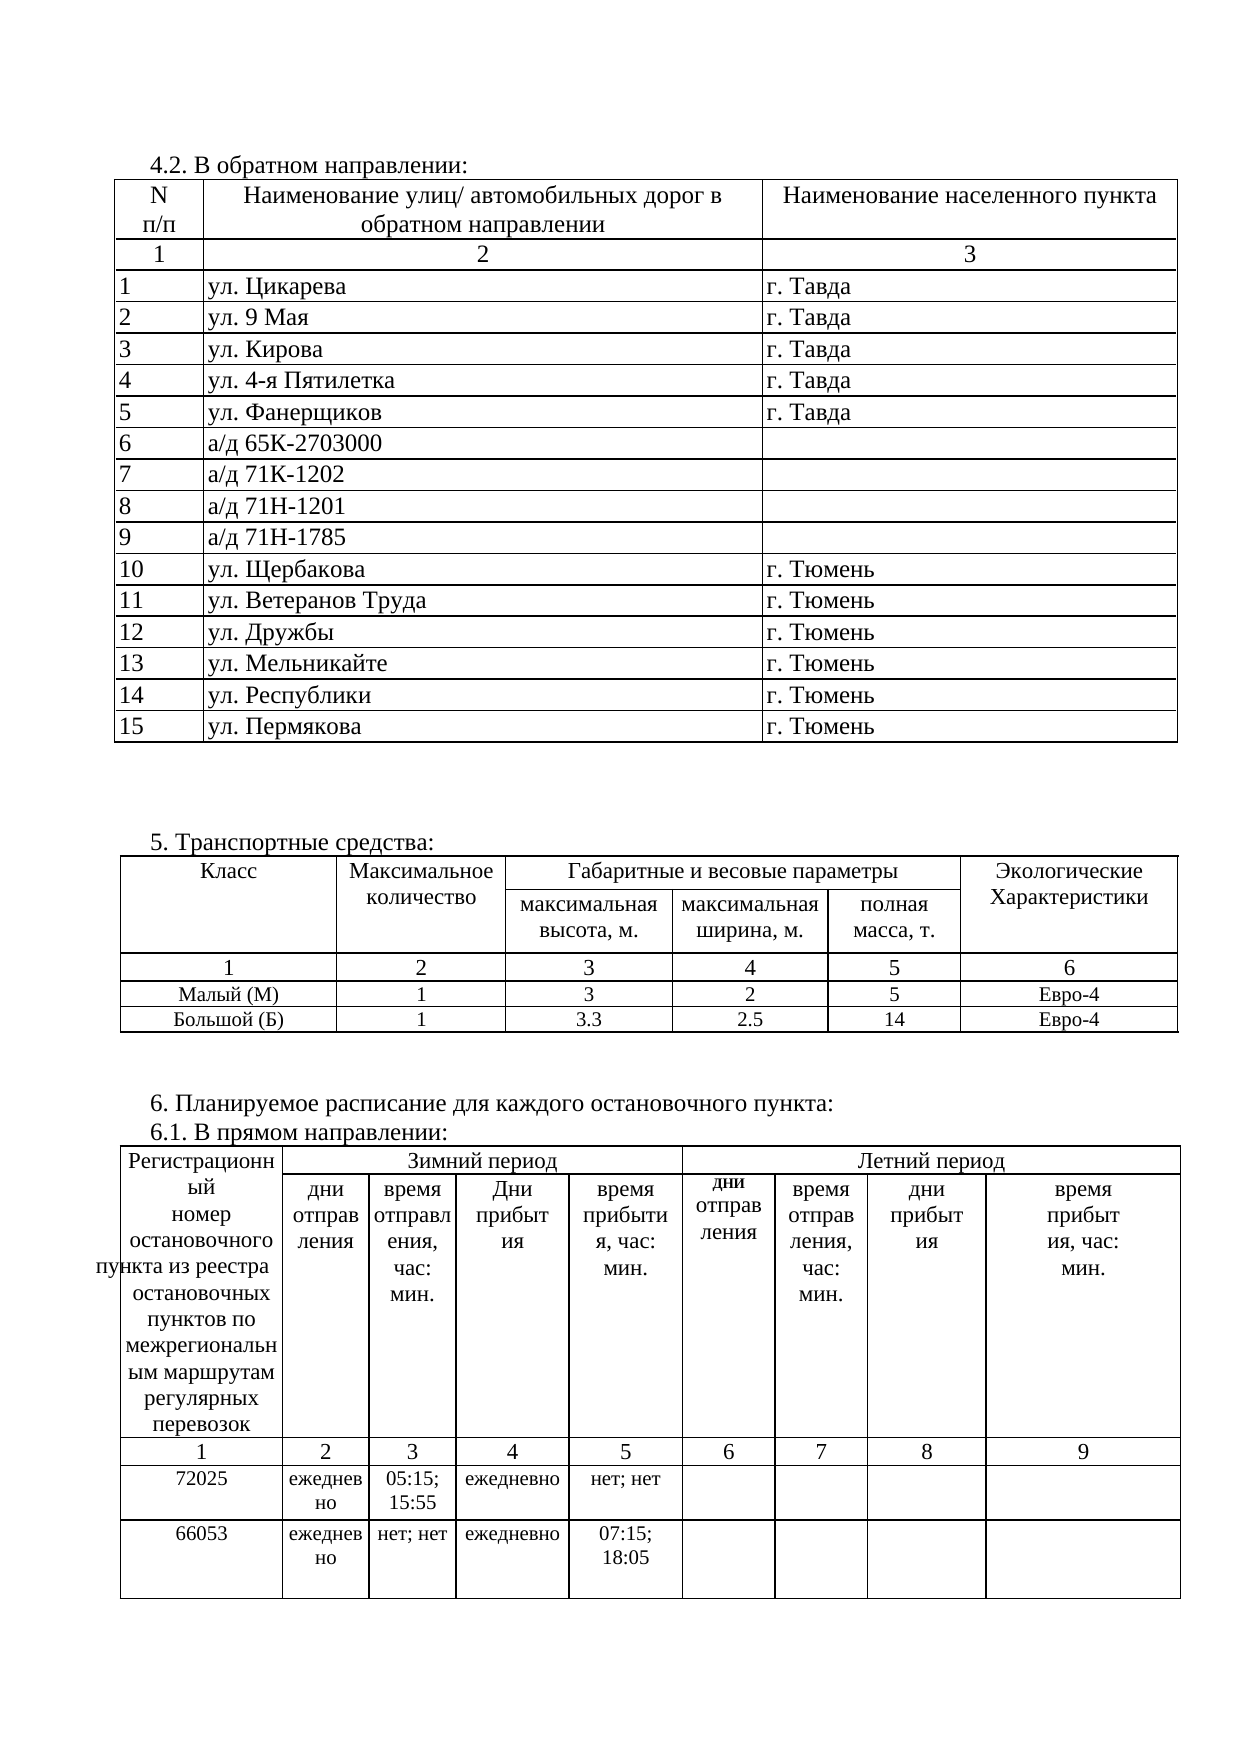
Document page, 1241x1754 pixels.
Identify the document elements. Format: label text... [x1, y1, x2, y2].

table_cell ул. 9 Мая [204, 302, 762, 332]
table_cell ул. Ветеранов Труда [204, 586, 762, 615]
table_cell время отправ ления, час: мин. [776, 1175, 867, 1437]
table_cell г. Тавда [763, 395, 1177, 427]
table_cell ул. Дружбы [204, 617, 762, 647]
table_cell 4 [115, 365, 203, 395]
table_cell [776, 1521, 867, 1597]
table_header Наименование улиц/ автомобильных дорог в обратном направлении [204, 180, 762, 238]
table_cell г. Тавда [763, 364, 1177, 395]
table_cell [987, 1521, 1180, 1597]
table_cell ул. Республики [204, 680, 762, 710]
table_header Максимальное количество [337, 857, 505, 952]
table_cell нет; нет [570, 1466, 682, 1519]
table_cell максимальная ширина, м. [673, 890, 827, 952]
table_cell 6 [961, 954, 1177, 980]
table_cell 05:15; 15:55 [370, 1466, 455, 1519]
table_cell 1 [121, 954, 336, 980]
table_cell [683, 1521, 774, 1597]
table_cell 9 [115, 522, 203, 552]
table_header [121, 1147, 282, 1437]
table_cell 5 [570, 1438, 682, 1465]
table_cell [763, 427, 1177, 458]
table_cell 14 [115, 679, 203, 710]
table_cell [763, 458, 1177, 489]
table_cell максимальная высота, м. [506, 890, 672, 952]
table_cell 2 [337, 954, 505, 980]
table_cell 1 [115, 239, 203, 269]
table_cell 4 [457, 1438, 568, 1465]
table_cell 12 [115, 616, 203, 647]
text 5. Транспортные средства: [150, 827, 1090, 855]
table_cell 3 [115, 333, 203, 364]
text 6.1. В прямом направлении: [150, 1117, 1090, 1145]
table_cell время прибыти я, час: мин. [570, 1175, 682, 1437]
table_cell 7 [776, 1438, 867, 1465]
table_cell г. Тюмень [763, 615, 1177, 647]
table_cell дни отправ ления [283, 1175, 368, 1437]
table_cell г. Тюмень [763, 710, 1177, 741]
table_cell ДНИ отправ ления [683, 1175, 774, 1437]
table_header Экологические Характеристики [961, 857, 1177, 952]
table_header Наименование населенного пункта [763, 180, 1177, 238]
table_header Класс [121, 857, 336, 952]
table_cell ул. 4-я Пятилетка [204, 365, 762, 395]
table_cell ул. Кирова [204, 334, 762, 364]
table_cell а/д 65К-2703000 [204, 428, 762, 458]
table_cell время отправл ения, час: мин. [370, 1175, 455, 1437]
table_cell [868, 1521, 985, 1597]
table_cell 4 [673, 954, 827, 980]
table_cell 07:15; 18:05 [570, 1521, 682, 1597]
table_cell [763, 490, 1177, 521]
table_cell 10 [115, 554, 203, 584]
table_cell нет; нет [370, 1521, 455, 1597]
table_cell [868, 1466, 985, 1519]
table_cell 1 [337, 1007, 505, 1031]
table_header Зимний период [283, 1147, 682, 1173]
table_cell 8 [868, 1438, 985, 1465]
table_cell ул. Мельникайте [204, 648, 762, 678]
table_cell 1 [115, 270, 203, 301]
table_cell 3 [763, 238, 1177, 269]
table_cell полная масса, т. [829, 890, 960, 952]
table_header Летний период [683, 1147, 1180, 1173]
table_cell ежедневно [457, 1466, 568, 1519]
table_header Габаритные и весовые параметры [506, 857, 960, 889]
table_cell а/д 71Н-1201 [204, 491, 762, 521]
table_cell [987, 1466, 1180, 1519]
table_cell 1 [337, 982, 505, 1006]
table_cell 8 [115, 491, 203, 521]
table_cell 7 [115, 459, 203, 489]
table_cell 9 [987, 1438, 1180, 1465]
table_cell ежедневно [283, 1466, 368, 1519]
table_cell 15 [115, 711, 203, 741]
table_cell 5 [829, 954, 960, 980]
table_cell ул. Щербакова [204, 554, 762, 584]
table_cell 3.3 [506, 1007, 672, 1031]
table_cell Большой (Б) [121, 1007, 336, 1031]
table_cell Евро-4 [961, 1007, 1177, 1031]
table_cell а/д 71К-1202 [204, 460, 762, 489]
table_cell 3 [506, 982, 672, 1006]
table_cell 72025 [121, 1466, 282, 1519]
table_cell 6 [115, 428, 203, 458]
table_cell 13 [115, 648, 203, 678]
table_cell ул. Фанерщиков [204, 397, 762, 427]
table_cell 2 [115, 302, 203, 332]
table_cell г. Тавда [763, 269, 1177, 301]
table_cell 5 [115, 396, 203, 427]
table_cell 14 [829, 1007, 960, 1031]
table_cell Дни прибыт ия [457, 1175, 568, 1437]
table_cell Малый (М) [121, 982, 336, 1006]
table_cell 2 [283, 1438, 368, 1465]
table_cell 66053 [121, 1521, 282, 1597]
table_cell 1 [121, 1438, 282, 1465]
table_cell ул. Цикарева [204, 271, 762, 301]
table_cell ежедневно [283, 1521, 368, 1597]
table_cell г. Тавда [763, 332, 1177, 364]
table_cell г. Тюмень [763, 678, 1177, 710]
table_cell дни прибыт ия [868, 1175, 985, 1437]
table_cell время прибыт ия, час: мин. [987, 1175, 1180, 1437]
table_cell 6 [683, 1438, 774, 1465]
table_cell г. Тюмень [763, 584, 1177, 615]
table_cell ул. Пермякова [204, 711, 762, 741]
table_cell 5 [829, 982, 960, 1006]
table_cell [763, 521, 1177, 552]
table_cell ежедневно [457, 1521, 568, 1597]
table_cell а/д 71Н-1785 [204, 523, 762, 552]
table_cell 11 [115, 585, 203, 615]
text 6. Планируемое расписание для каждого остановочного пункта: [150, 1088, 1090, 1117]
table_cell 2 [204, 240, 762, 269]
table_cell 3 [506, 954, 672, 980]
table_header N п/п [115, 180, 203, 238]
text 4.2. В обратном направлении: [150, 150, 1090, 179]
table_cell г. Тавда [763, 301, 1177, 332]
table_cell Евро-4 [961, 982, 1177, 1006]
table_cell [683, 1466, 774, 1519]
table_cell 2 [673, 982, 827, 1006]
table_cell г. Тюмень [763, 553, 1177, 584]
table_cell г. Тюмень [763, 647, 1177, 678]
table_cell [776, 1466, 867, 1519]
table_cell 2.5 [673, 1007, 827, 1031]
table_cell 3 [370, 1438, 455, 1465]
